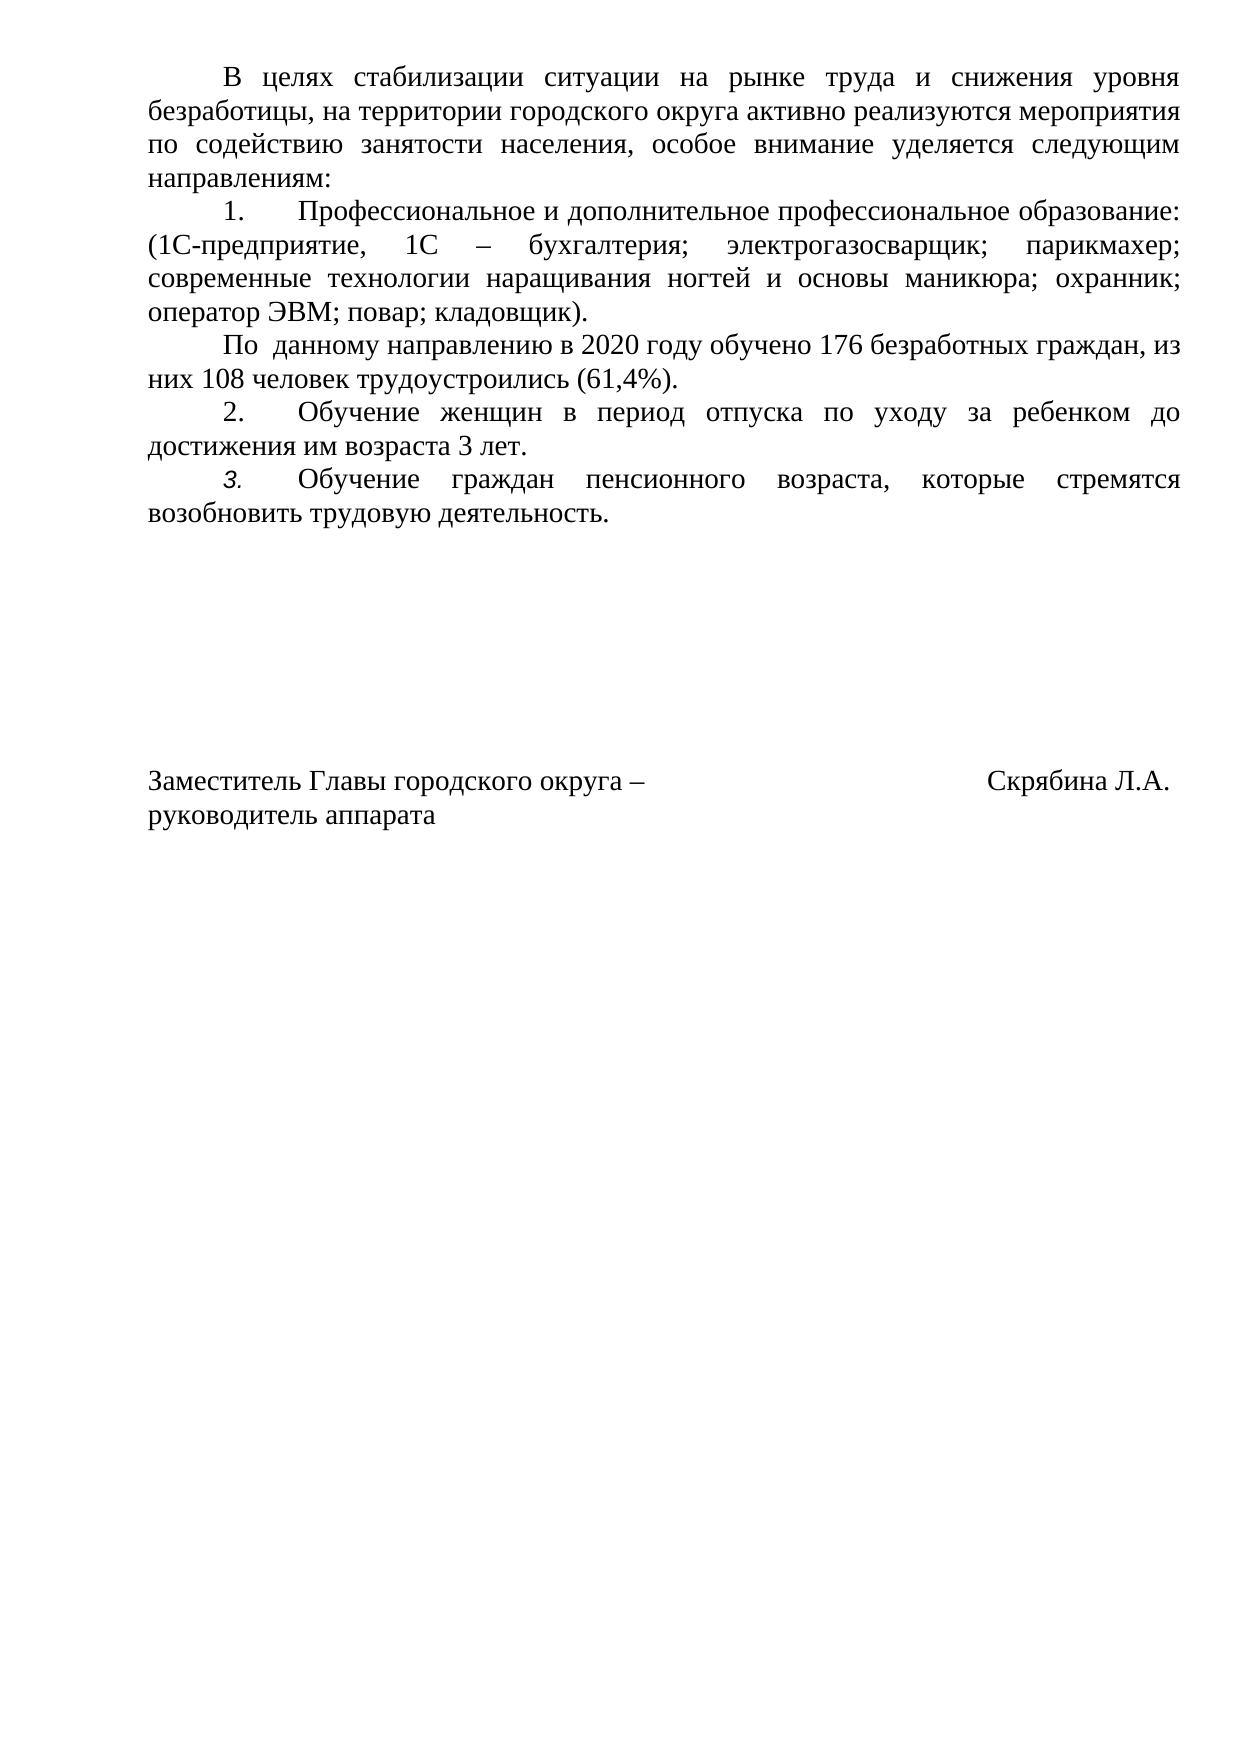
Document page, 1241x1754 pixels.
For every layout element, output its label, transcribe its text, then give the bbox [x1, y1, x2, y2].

list Обучение граждан пенсионного возраста, которые стремятся возобновить трудовую деятельность. [148, 462, 1181, 529]
text По данному направлению в 2020 году обучено 176 безработных граждан, из них 108 человек трудоустроились (61,4%). [148, 327, 1181, 394]
list Обучение женщин в период отпуска по уходу за ребенком до достижения им возраста 3 лет. [148, 394, 1181, 462]
text В целях стабилизации ситуации на рынке труда и снижения уровня безработицы, на территории городского округа активно реализуются мероприятия по содействию занятости населения, особое внимание уделяется следующим направлениям: [148, 59, 1181, 193]
list Профессиональное и дополнительное профессиональное образование: (1С-предприятие, 1С – бухгалтерия; электрогазосварщик; парикмахер; современные технологии наращивания ногтей и основы маникюра; охранник; оператор ЭВМ; повар; кладовщик). [148, 193, 1181, 327]
text руководитель аппарата [148, 797, 1181, 831]
text Заместитель Главы городского округа – Скрябина Л.А. [148, 763, 1181, 797]
